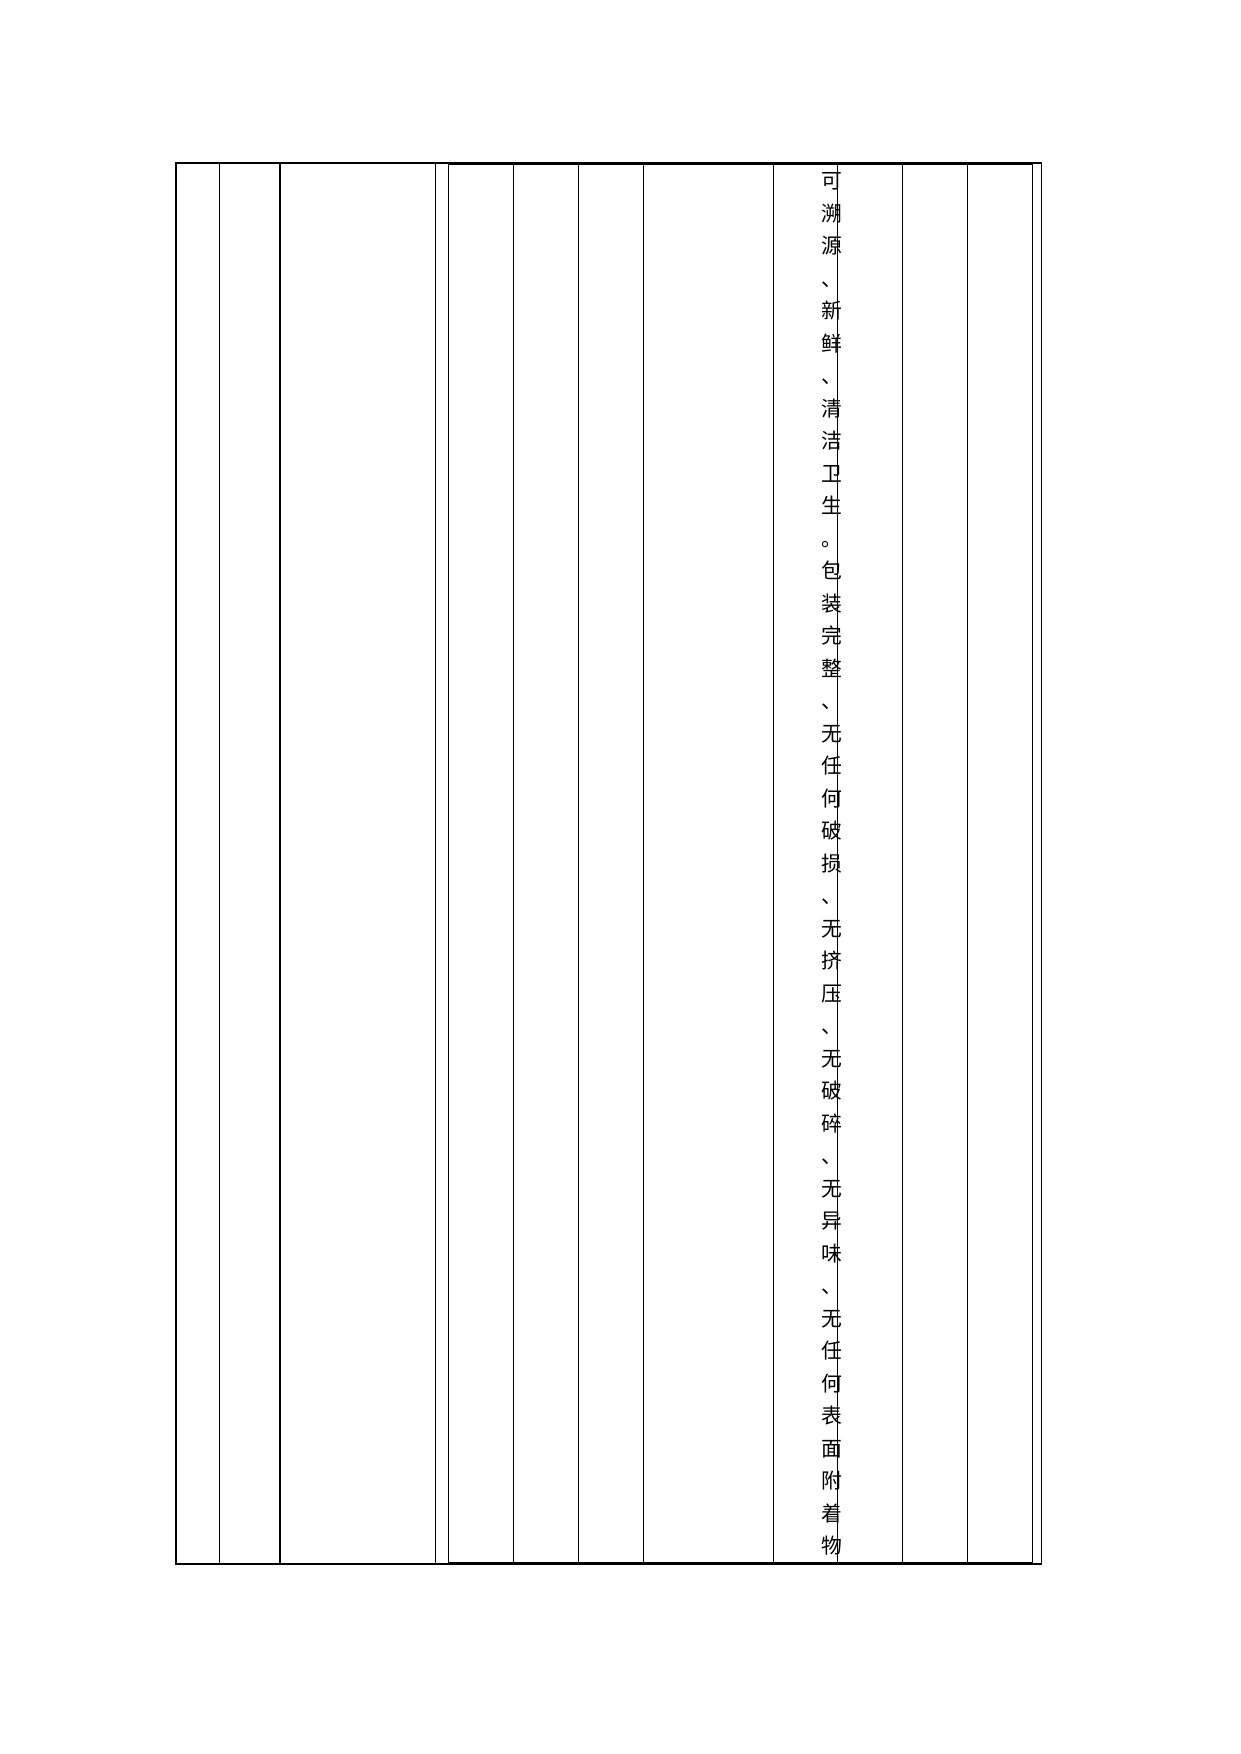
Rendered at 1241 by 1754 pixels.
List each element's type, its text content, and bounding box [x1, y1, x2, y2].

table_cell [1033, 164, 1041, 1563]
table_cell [644, 165, 773, 1562]
table_cell 1 [177, 164, 219, 1563]
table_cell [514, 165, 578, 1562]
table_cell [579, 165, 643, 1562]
table_cell [220, 164, 279, 1563]
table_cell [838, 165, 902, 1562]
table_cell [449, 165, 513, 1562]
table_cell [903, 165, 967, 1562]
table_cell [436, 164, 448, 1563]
table_cell [281, 164, 435, 1563]
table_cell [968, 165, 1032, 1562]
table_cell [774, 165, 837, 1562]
